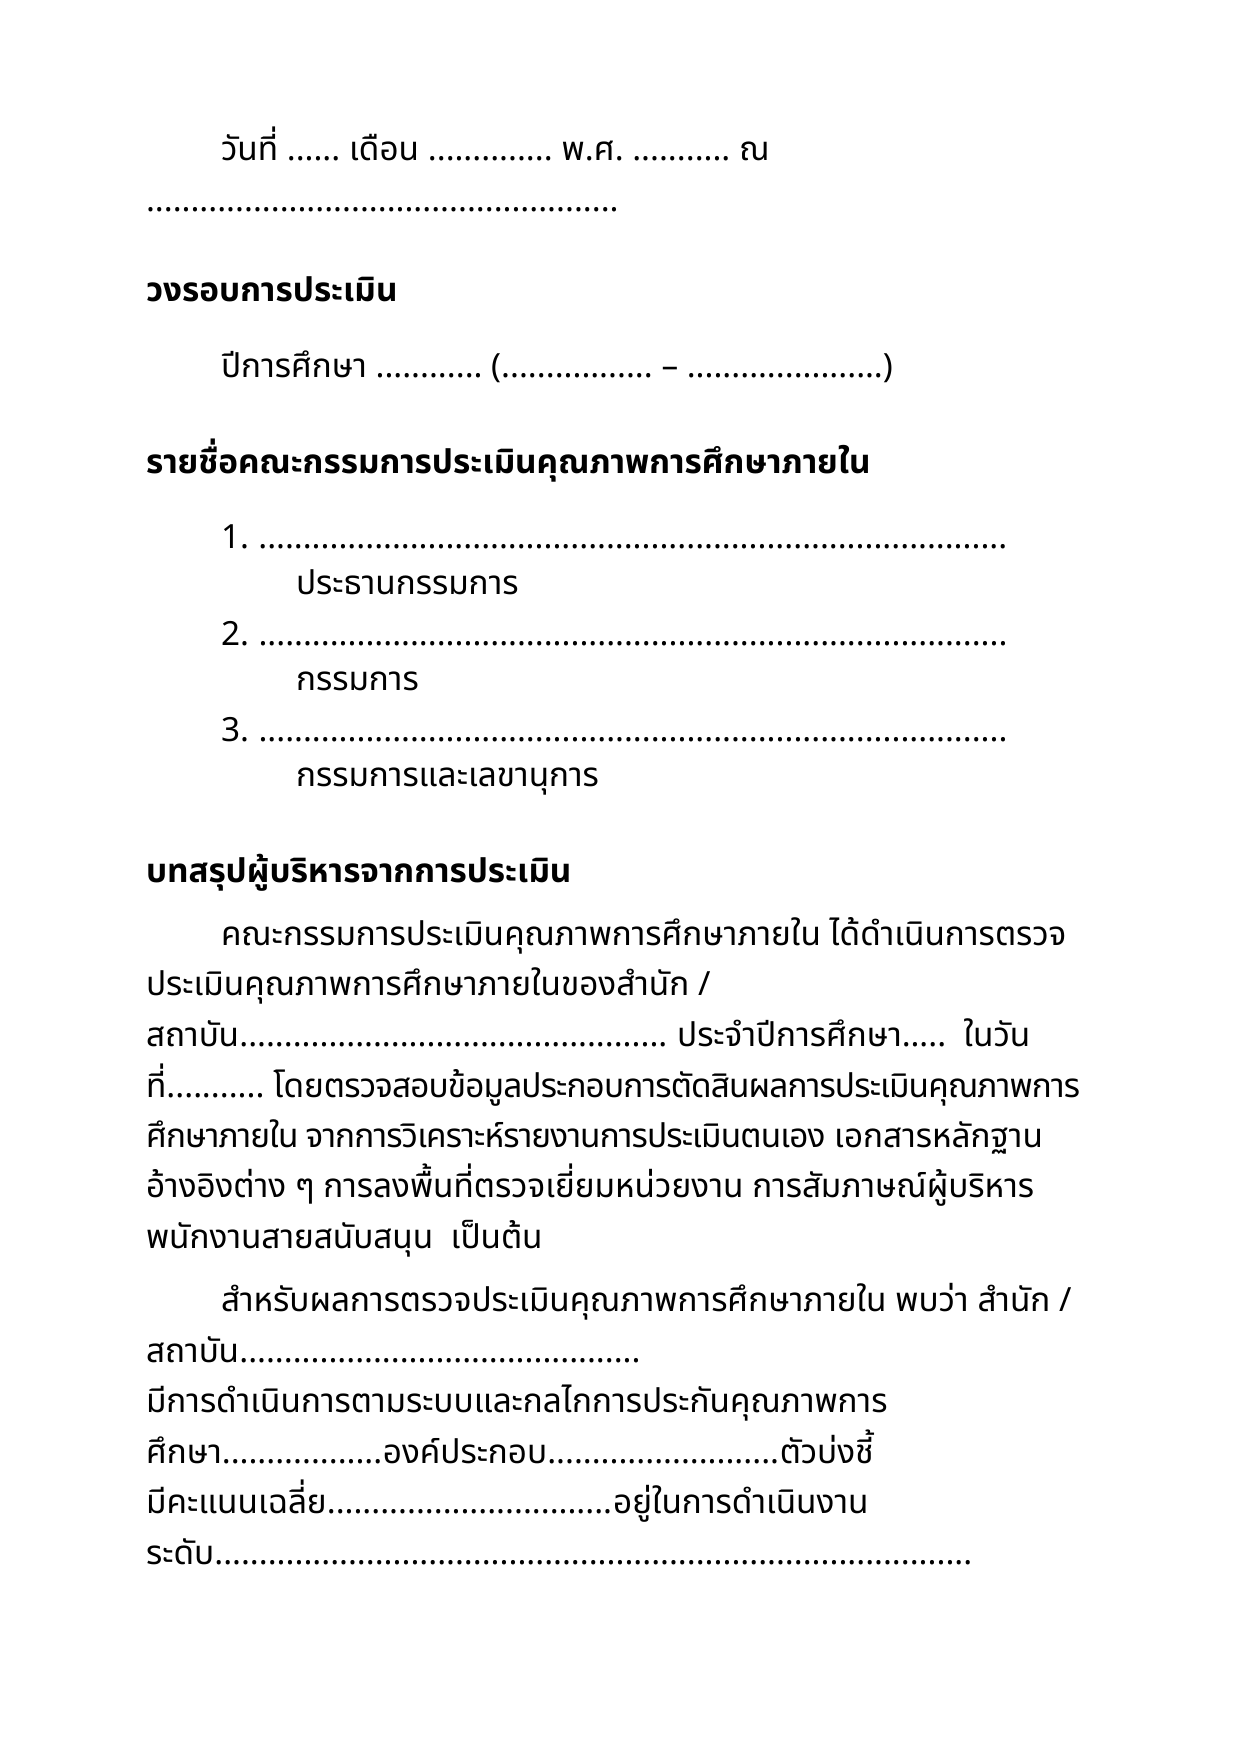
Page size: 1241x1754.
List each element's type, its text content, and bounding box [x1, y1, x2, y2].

text ปีการศึกษา ............ (................. – ......................) [146, 342, 1126, 392]
text คณะกรรมการประเมินคุณภาพการศึกษาภายใน ได้ดำเนินการตรวจประเมินคุณภาพการศึกษาภายในของสำนัก / สถาบัน................................................ ประจำปีการศึกษา….. ในวันที่........... โดยตรวจสอบข้อมูลประกอบการตัดสินผลการประเมินคุณภาพการศึกษาภายใน จากการวิเคราะห์รายงานการประเมินตนเอง เอกสารหลักฐานอ้างอิงต่าง ๆ การลงพื้นที่ตรวจเยี่ยมหน่วยงาน การสัมภาษณ์ผู้บริหาร พนักงานสายสนับสนุน เป็นต้น [146, 910, 1126, 1263]
list .................................................................................... ประธานกรรมการ [221, 513, 1126, 609]
text รายชื่อคณะกรรมการประเมินคุณภาพการศึกษาภายใน [146, 438, 1126, 488]
text บทสรุปผู้บริหารจากการประเมิน [146, 847, 1126, 897]
text สำหรับผลการตรวจประเมินคุณภาพการศึกษาภายใน พบว่า สำนัก / สถาบัน............................................. มีการดำเนินการตามระบบและกลไกการประกันคุณภาพการศึกษา..................องค์ประกอบ..........................ตัวบ่งชี้ มีคะแนนเฉลี่ย................................อยู่ในการดำเนินงานระดับ..................................................................................... [146, 1276, 1126, 1579]
text วงรอบการประเมิน [146, 266, 1126, 317]
list .................................................................................... กรรมการและเลขานุการ [221, 705, 1126, 801]
list .................................................................................... กรรมการ [221, 609, 1126, 705]
text วันที่ ...... เดือน .............. พ.ศ. ........... ณ ..................................................... [146, 125, 1126, 221]
